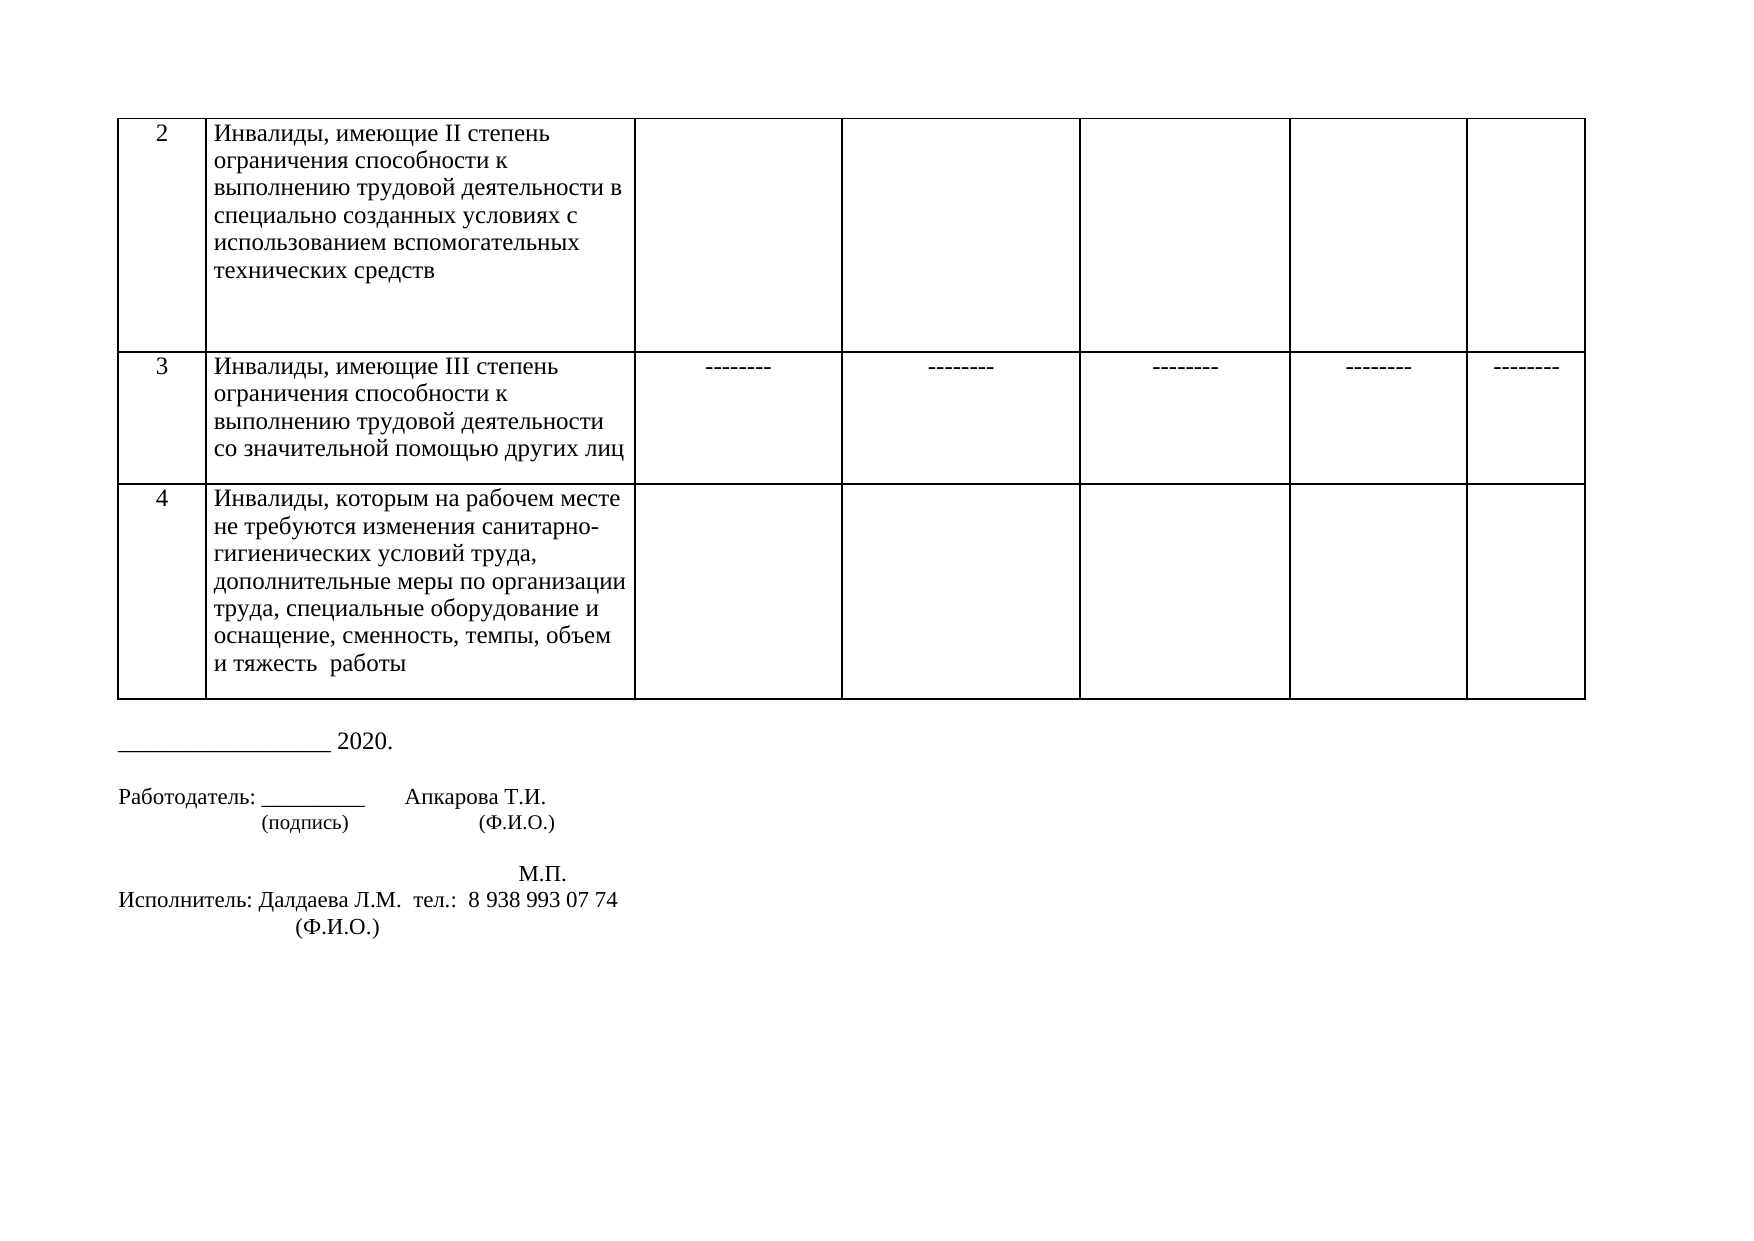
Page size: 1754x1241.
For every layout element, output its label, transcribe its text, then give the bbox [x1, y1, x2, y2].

table_cell [636, 119, 841, 351]
table_cell 2 [119, 119, 205, 351]
table_cell Инвалиды, которым на рабочем месте не требуются изменения санитарно-гигиенических условий труда, дополнительные меры по организации труда, специальные оборудование и оснащение, сменность, темпы, объем и тяжесть работы [207, 485, 634, 697]
table_cell [1468, 485, 1584, 697]
table_cell [843, 119, 1079, 351]
text (подпись) (Ф.И.О.) [118, 810, 1713, 834]
table_cell 4 [119, 485, 205, 697]
table_cell [1291, 119, 1466, 351]
table_cell Инвалиды, имеющие II степень ограничения способности к выполнению трудовой деятельности в специально созданных условиях с использованием вспомогательных технических средств [207, 119, 634, 351]
table_cell [1291, 485, 1466, 697]
text _________________ 2020. [118, 726, 1713, 755]
table_cell [843, 485, 1079, 697]
table_cell Инвалиды, имеющие III степень ограничения способности к выполнению трудовой деятельности со значительной помощью других лиц [207, 353, 634, 483]
text Исполнитель: Далдаева Л.М. тел.: 8 938 993 07 74 [118, 887, 1713, 913]
table_cell [1081, 485, 1289, 697]
text Работодатель: _________ Апкарова Т.И. [118, 783, 1713, 810]
table_cell [1468, 119, 1584, 351]
text М.П. [118, 860, 1713, 887]
table_cell -------- [1081, 353, 1289, 483]
text (Ф.И.О.) [118, 913, 1713, 939]
table_cell -------- [1468, 353, 1584, 483]
table_cell 3 [119, 353, 205, 483]
table_cell [636, 485, 841, 697]
table_cell -------- [636, 353, 841, 483]
table_cell -------- [1291, 353, 1466, 483]
table_cell [1081, 119, 1289, 351]
table_cell -------- [843, 353, 1079, 483]
